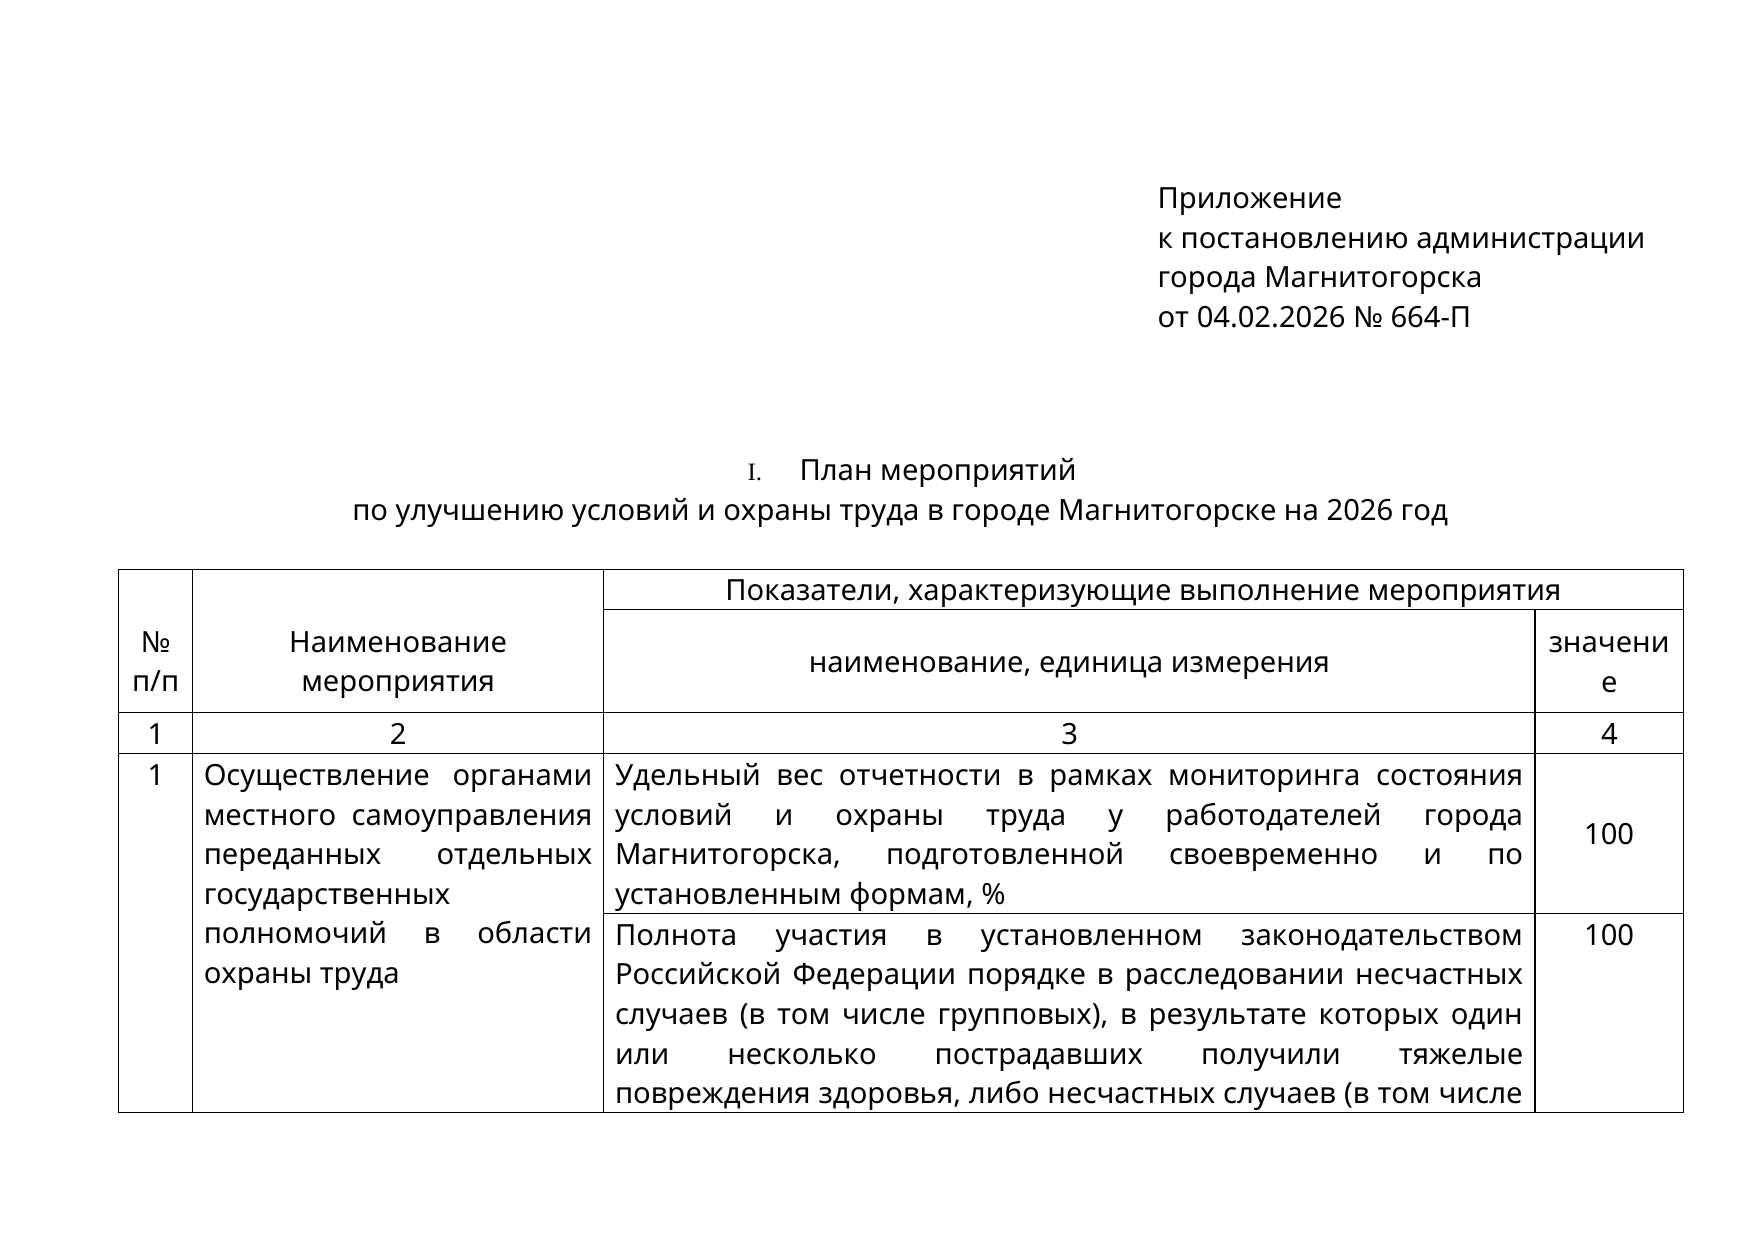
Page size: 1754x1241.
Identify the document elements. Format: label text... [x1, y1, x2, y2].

table_cell 3 [604, 713, 1534, 753]
table_cell 1 [119, 754, 192, 1112]
table_header № п/п [119, 570, 192, 712]
text по улучшению условий и охраны труда в городе Магнитогорске на 2026 год [118, 489, 1682, 529]
text от 04.02.2026 № 664-П [1157, 296, 1682, 336]
table_cell Удельный вес отчетности в рамках мониторинга состояния условий и охраны труда у работодателей города Магнитогорска, подготовленной своевременно и по установленным формам, % [604, 754, 1534, 913]
table_cell 100 [1536, 754, 1683, 913]
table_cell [604, 914, 1534, 1112]
table_cell наименование, единица измерения [604, 610, 1534, 712]
table_header Наименование мероприятия [193, 570, 603, 712]
table_cell 4 [1536, 713, 1683, 753]
table_cell 1 [119, 713, 192, 753]
list План мероприятий [156, 449, 1682, 489]
table_cell значение [1536, 610, 1683, 712]
text Приложение [1157, 177, 1682, 217]
table_cell 100 [1536, 914, 1683, 1112]
text города Магнитогорска [1157, 257, 1682, 296]
table_header Показатели, характеризующие выполнение мероприятия [604, 570, 1683, 609]
text к постановлению администрации [1157, 217, 1682, 257]
table_cell 2 [193, 713, 603, 753]
table_cell Осуществление органами местного самоуправления переданных отдельных государственных полномочий в области охраны труда [193, 754, 603, 1112]
